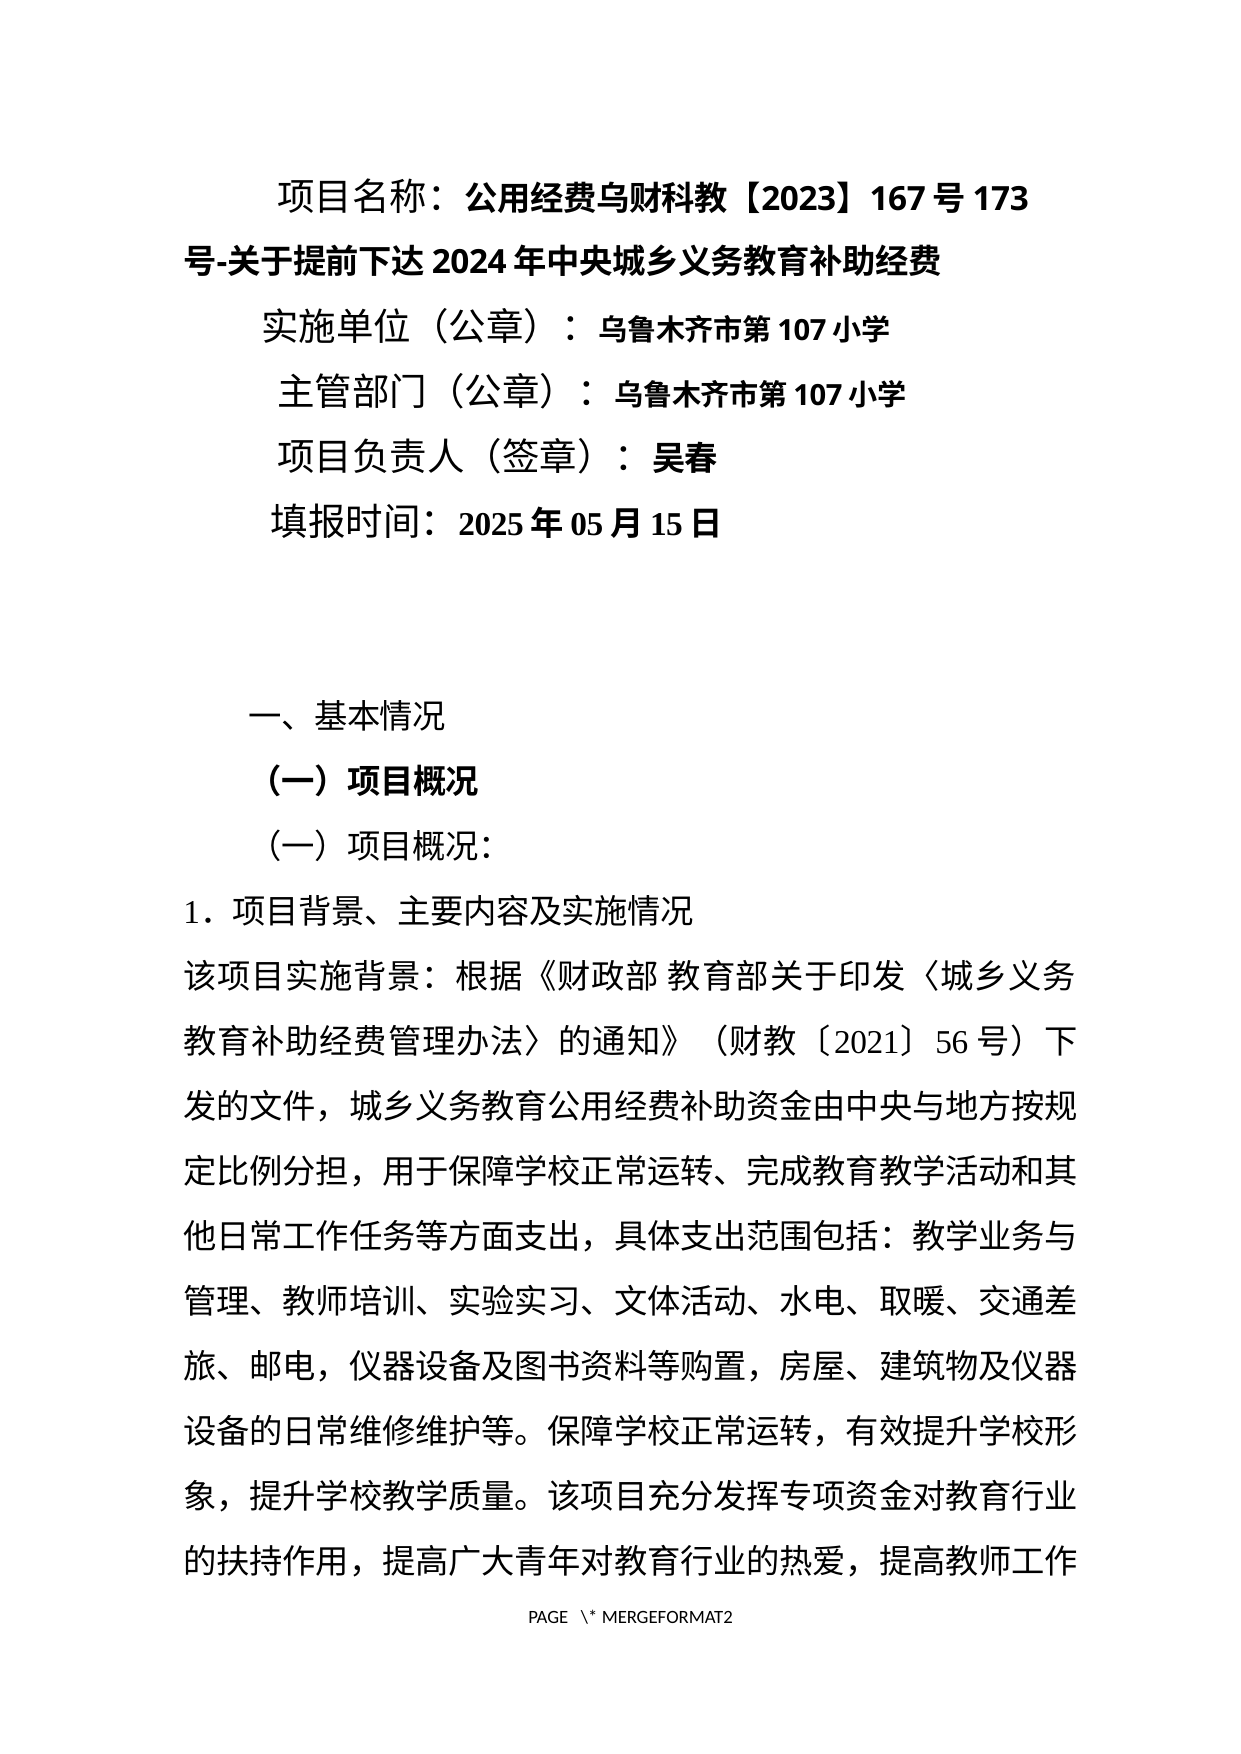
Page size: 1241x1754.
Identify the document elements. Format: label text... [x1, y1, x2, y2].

text （一）项目概况 [183, 747, 1078, 812]
text 实施单位（公章）：乌鲁木齐市第107小学 [183, 292, 1078, 357]
text 主管部门（公章）：乌鲁木齐市第107小学 [183, 357, 1078, 422]
text 填报时间：2025年05月15日 [211, 487, 1078, 552]
text 项目负责人（签章）：吴春 [183, 422, 1078, 487]
text 一、基本情况 [183, 682, 1078, 747]
text 项目名称：公用经费乌财科教【2023】167号173号-关于提前下达2024年中央城乡义务教育补助经费 [183, 162, 1078, 292]
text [183, 812, 1078, 1592]
